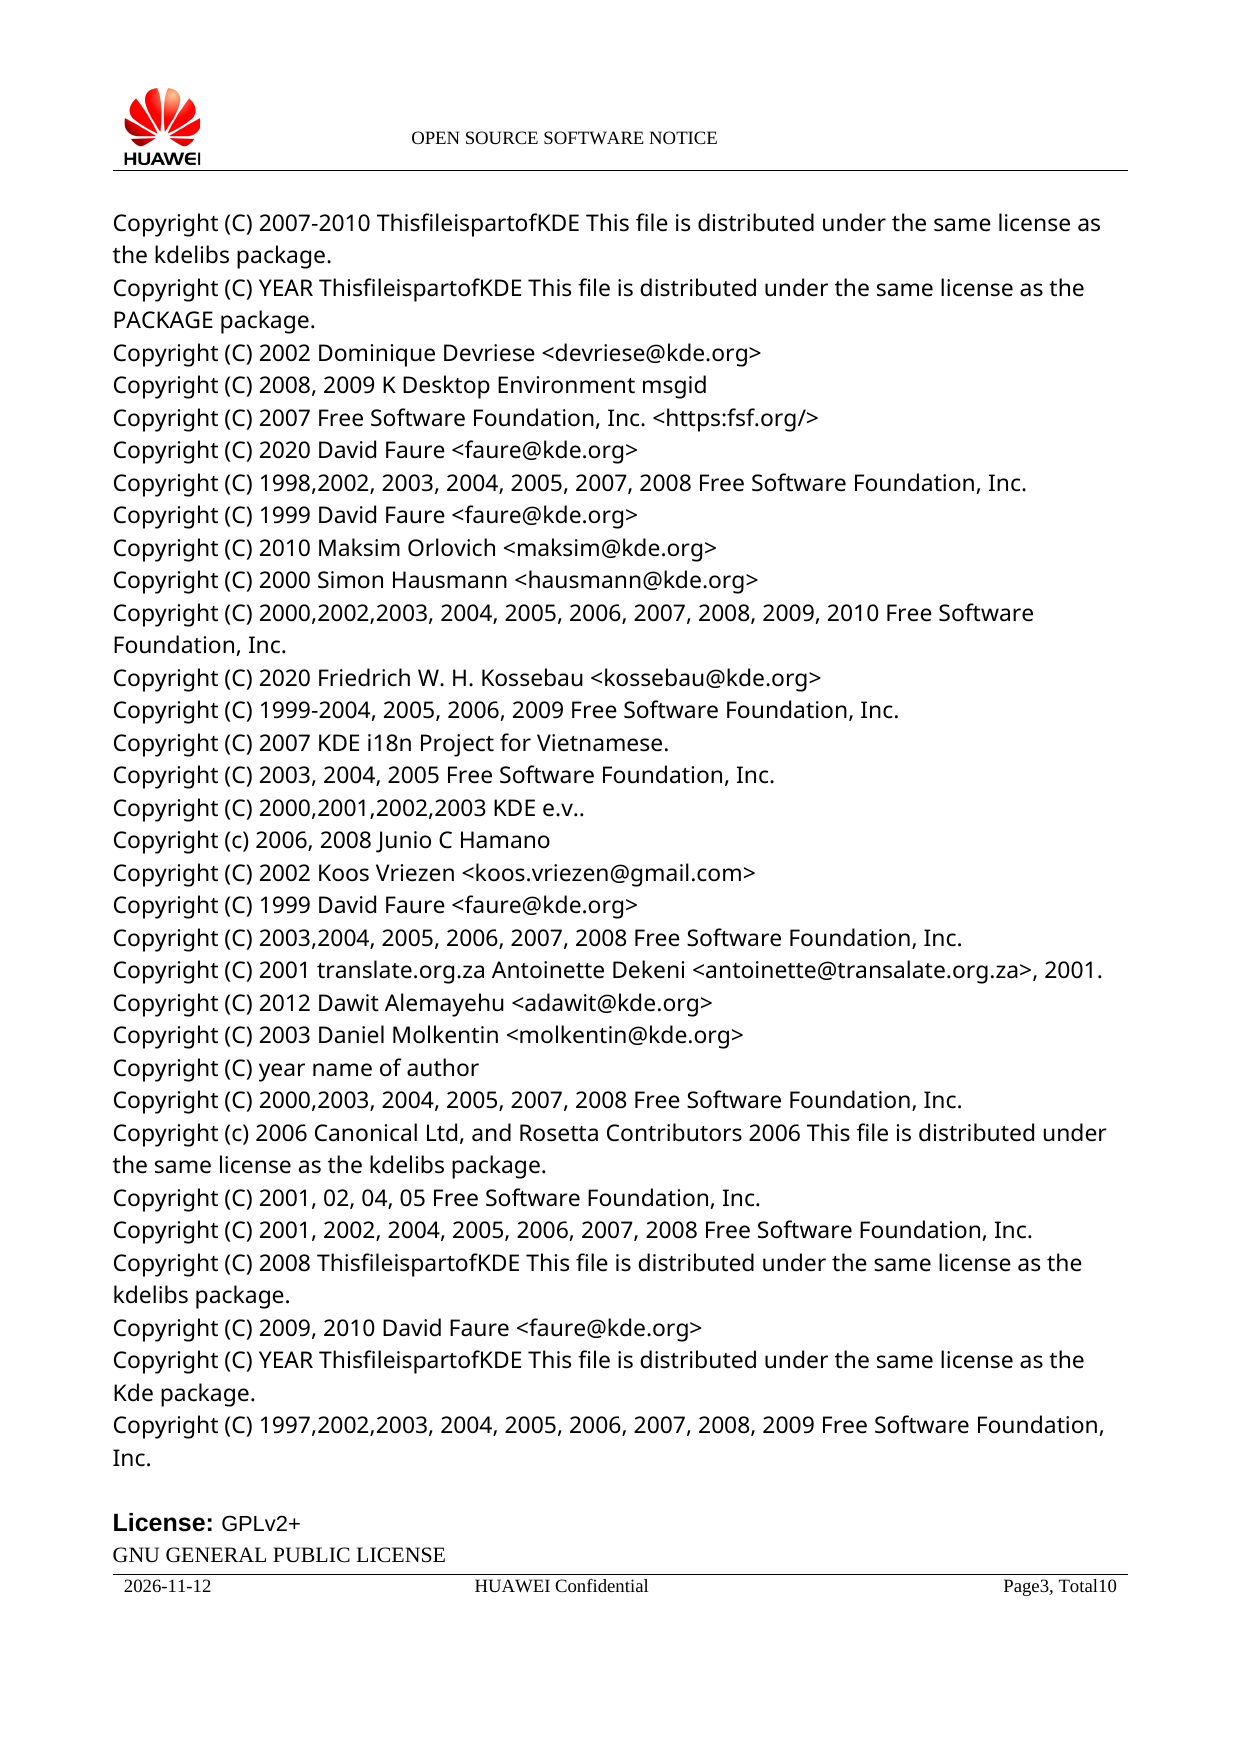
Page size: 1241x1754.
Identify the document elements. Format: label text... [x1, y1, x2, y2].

picture [124, 88, 201, 165]
text License: GPLv2+ [112, 1506, 1128, 1539]
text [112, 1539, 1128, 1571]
